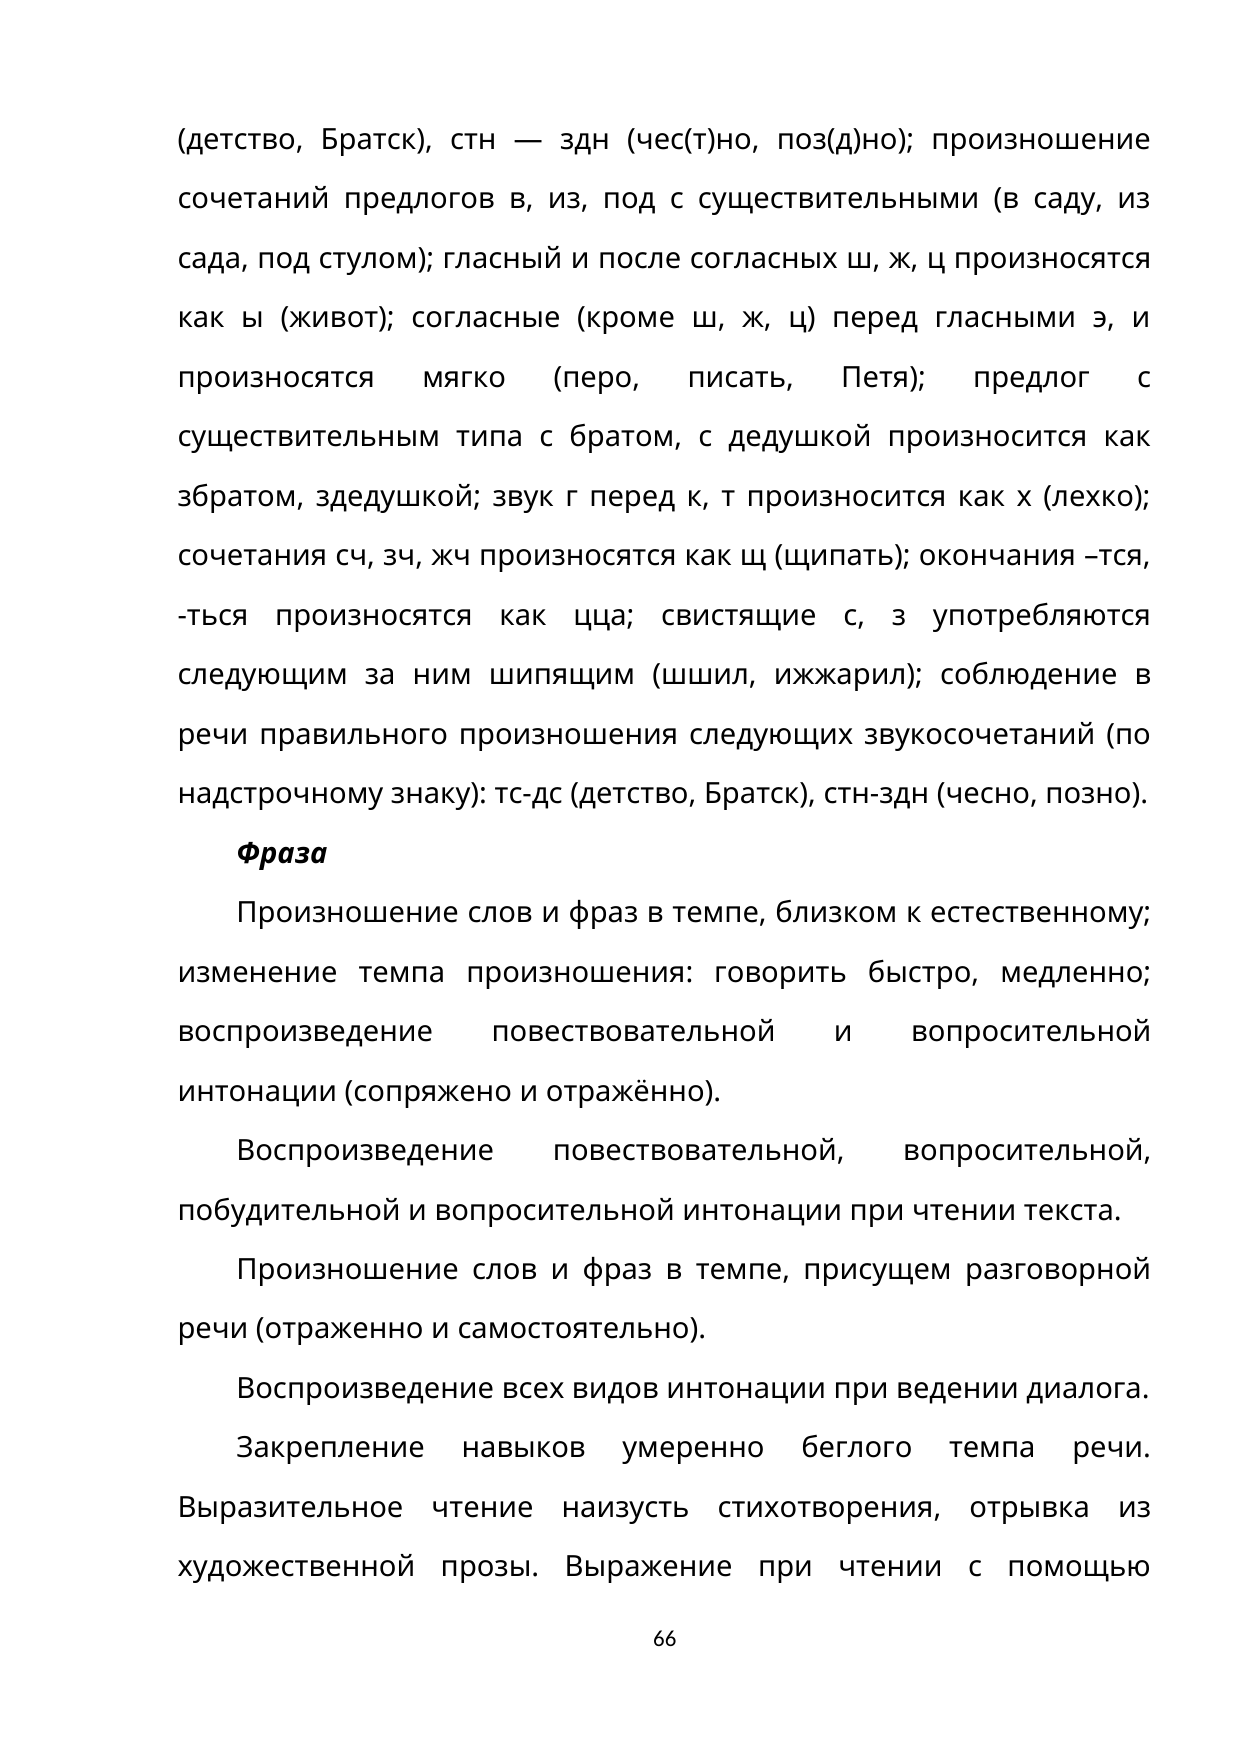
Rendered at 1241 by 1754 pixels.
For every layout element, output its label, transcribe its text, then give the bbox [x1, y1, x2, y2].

text Произношение слов и фраз в темпе, присущем разговорной речи (отраженно и самостоятельно). [177, 1248, 1152, 1347]
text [177, 1427, 1152, 1585]
text Воспроизведение всех видов интонации при ведении диалога. [177, 1367, 1152, 1407]
text Фраза [177, 832, 1152, 872]
text Произношение слов и фраз в темпе, близком к естественному; изменение темпа произношения: говорить быстро, медленно; воспроизведение повествовательной и вопросительной интонации (сопряжено и отражённо). [177, 891, 1152, 1109]
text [177, 118, 1152, 812]
text Воспроизведение повествовательной, вопросительной, побудительной и вопросительной интонации при чтении текста. [177, 1129, 1152, 1228]
